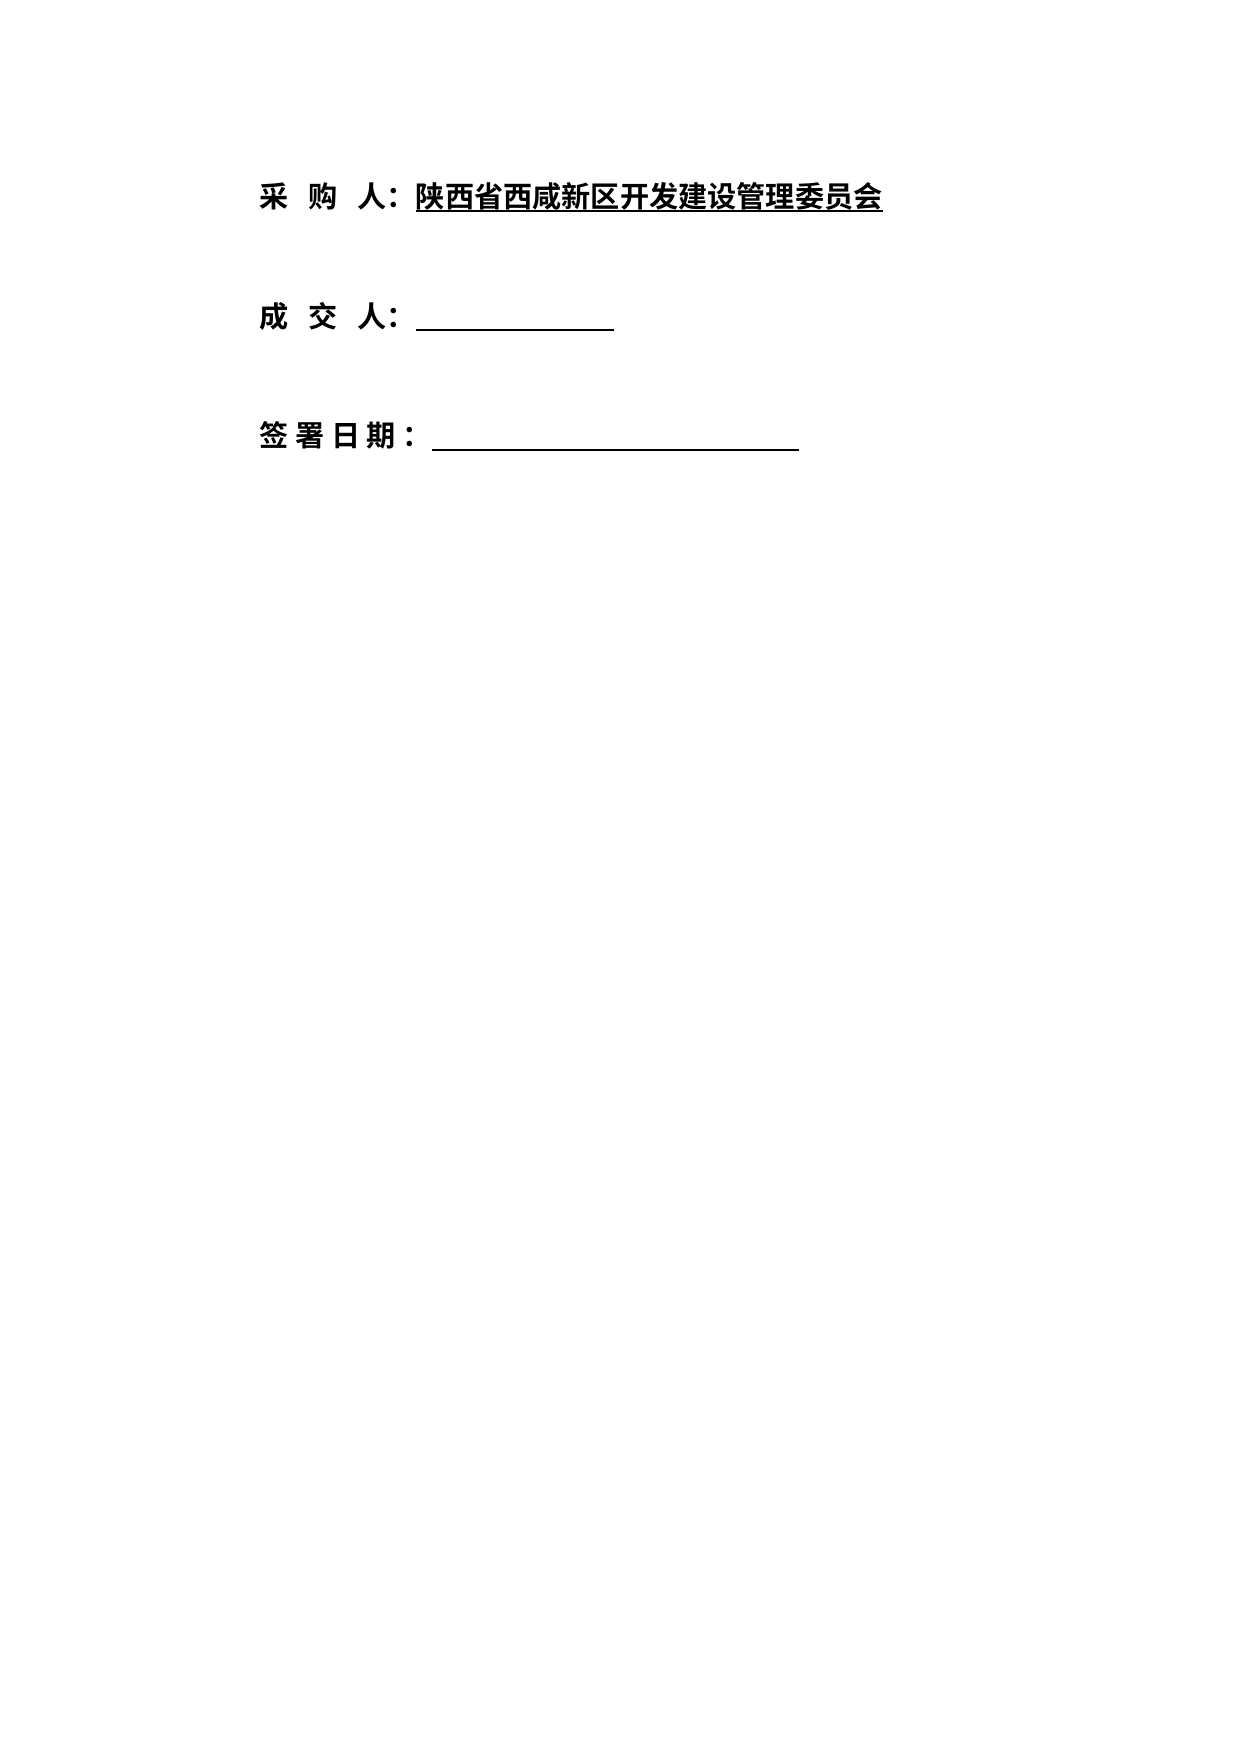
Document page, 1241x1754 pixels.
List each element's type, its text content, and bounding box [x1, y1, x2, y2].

text 成 交 人： [171, 282, 1069, 347]
text 采 购 人：陕西省西咸新区开发建设管理委员会 [171, 162, 1069, 227]
text 签 署 日 期 ： [171, 402, 1069, 467]
